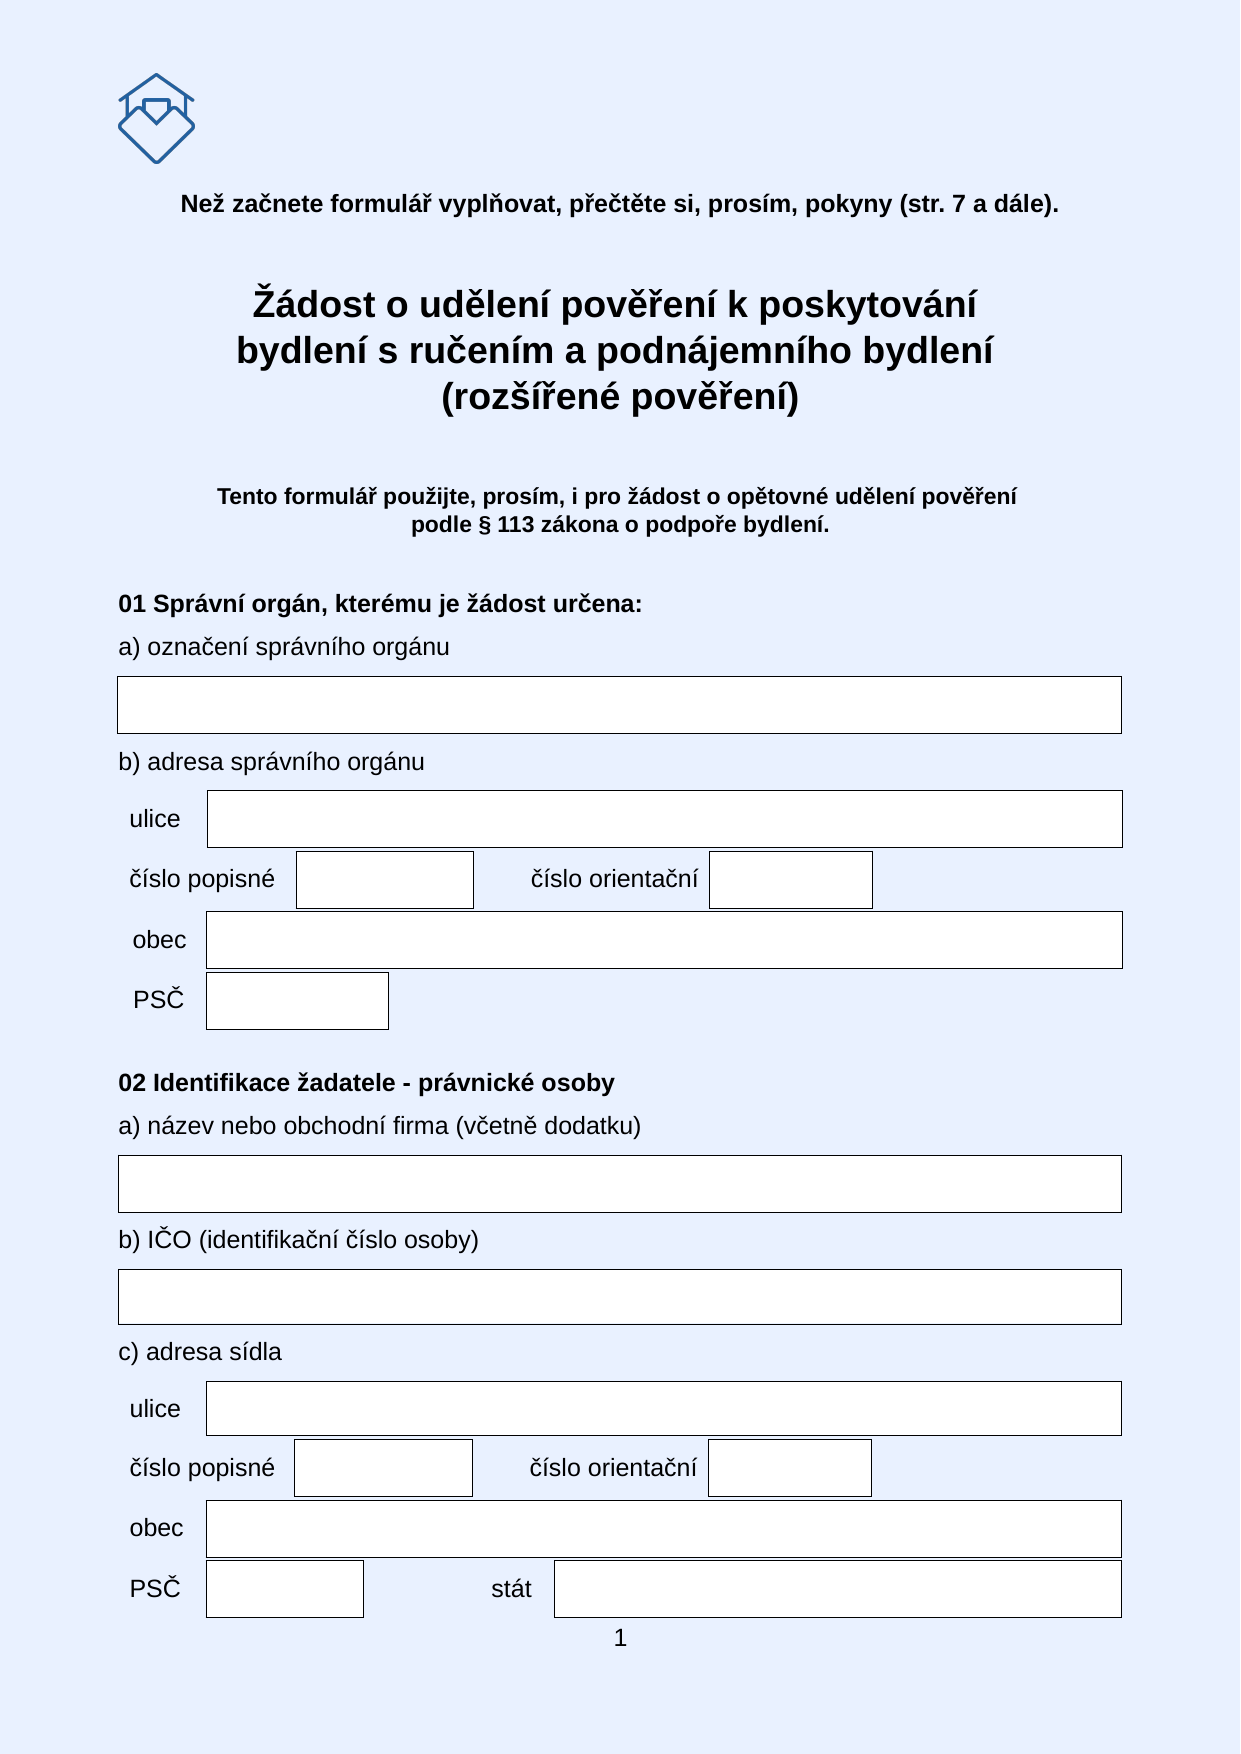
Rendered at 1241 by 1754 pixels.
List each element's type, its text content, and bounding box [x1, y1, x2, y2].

text b) IČO (identifikační číslo osoby) [118, 1225, 1122, 1254]
text Žádost o udělení pověření k poskytování bydlení s ručením a podnájemního bydlení (rozšířené pověření) [118, 282, 1122, 417]
table_header číslo popisné [118, 851, 296, 908]
text Než začnete formulář vyplňovat, přečtěte si, prosím, pokyny (str. 7 a dále). [118, 189, 1122, 218]
text a) název nebo obchodní firma (včetně dodatku) [118, 1111, 1122, 1140]
table_header PSČ [103, 972, 206, 1029]
table_header číslo orientační [474, 851, 709, 908]
table_header [118, 677, 1121, 733]
table_header [710, 852, 872, 908]
table_header ulice [118, 1381, 206, 1435]
table_header obec [103, 911, 206, 968]
table_header [119, 1270, 1121, 1323]
table_header [207, 1501, 1121, 1557]
table_header [297, 852, 473, 908]
table_header PSČ [118, 1560, 206, 1617]
table_header [208, 791, 1122, 847]
table_header [207, 973, 388, 1029]
picture [118, 73, 195, 164]
text c) adresa sídla [118, 1337, 1122, 1366]
table_header číslo orientační [473, 1439, 708, 1496]
table_header [207, 1561, 363, 1617]
text b) adresa správního orgánu [118, 746, 1122, 775]
text Tento formulář použijte, prosím, i pro žádost o opětovné udělení pověření podle § 113 zákona o podpoře bydlení. [118, 483, 1122, 537]
table_header [207, 1382, 1121, 1435]
table_header ulice [118, 790, 207, 847]
table_header [119, 1156, 1121, 1212]
text a) označení správního orgánu [118, 632, 1122, 661]
table_header [295, 1440, 472, 1496]
text 02 Identifikace žadatele - právnické osoby [118, 1067, 1122, 1096]
table_header obec [118, 1500, 206, 1557]
table_header číslo popisné [118, 1439, 294, 1496]
table_header [709, 1440, 871, 1496]
table_header stát [364, 1560, 554, 1617]
table_header [207, 912, 1122, 968]
table_header [555, 1561, 1121, 1617]
text 01 Správní orgán, kterému je žádost určena: [118, 589, 1122, 618]
